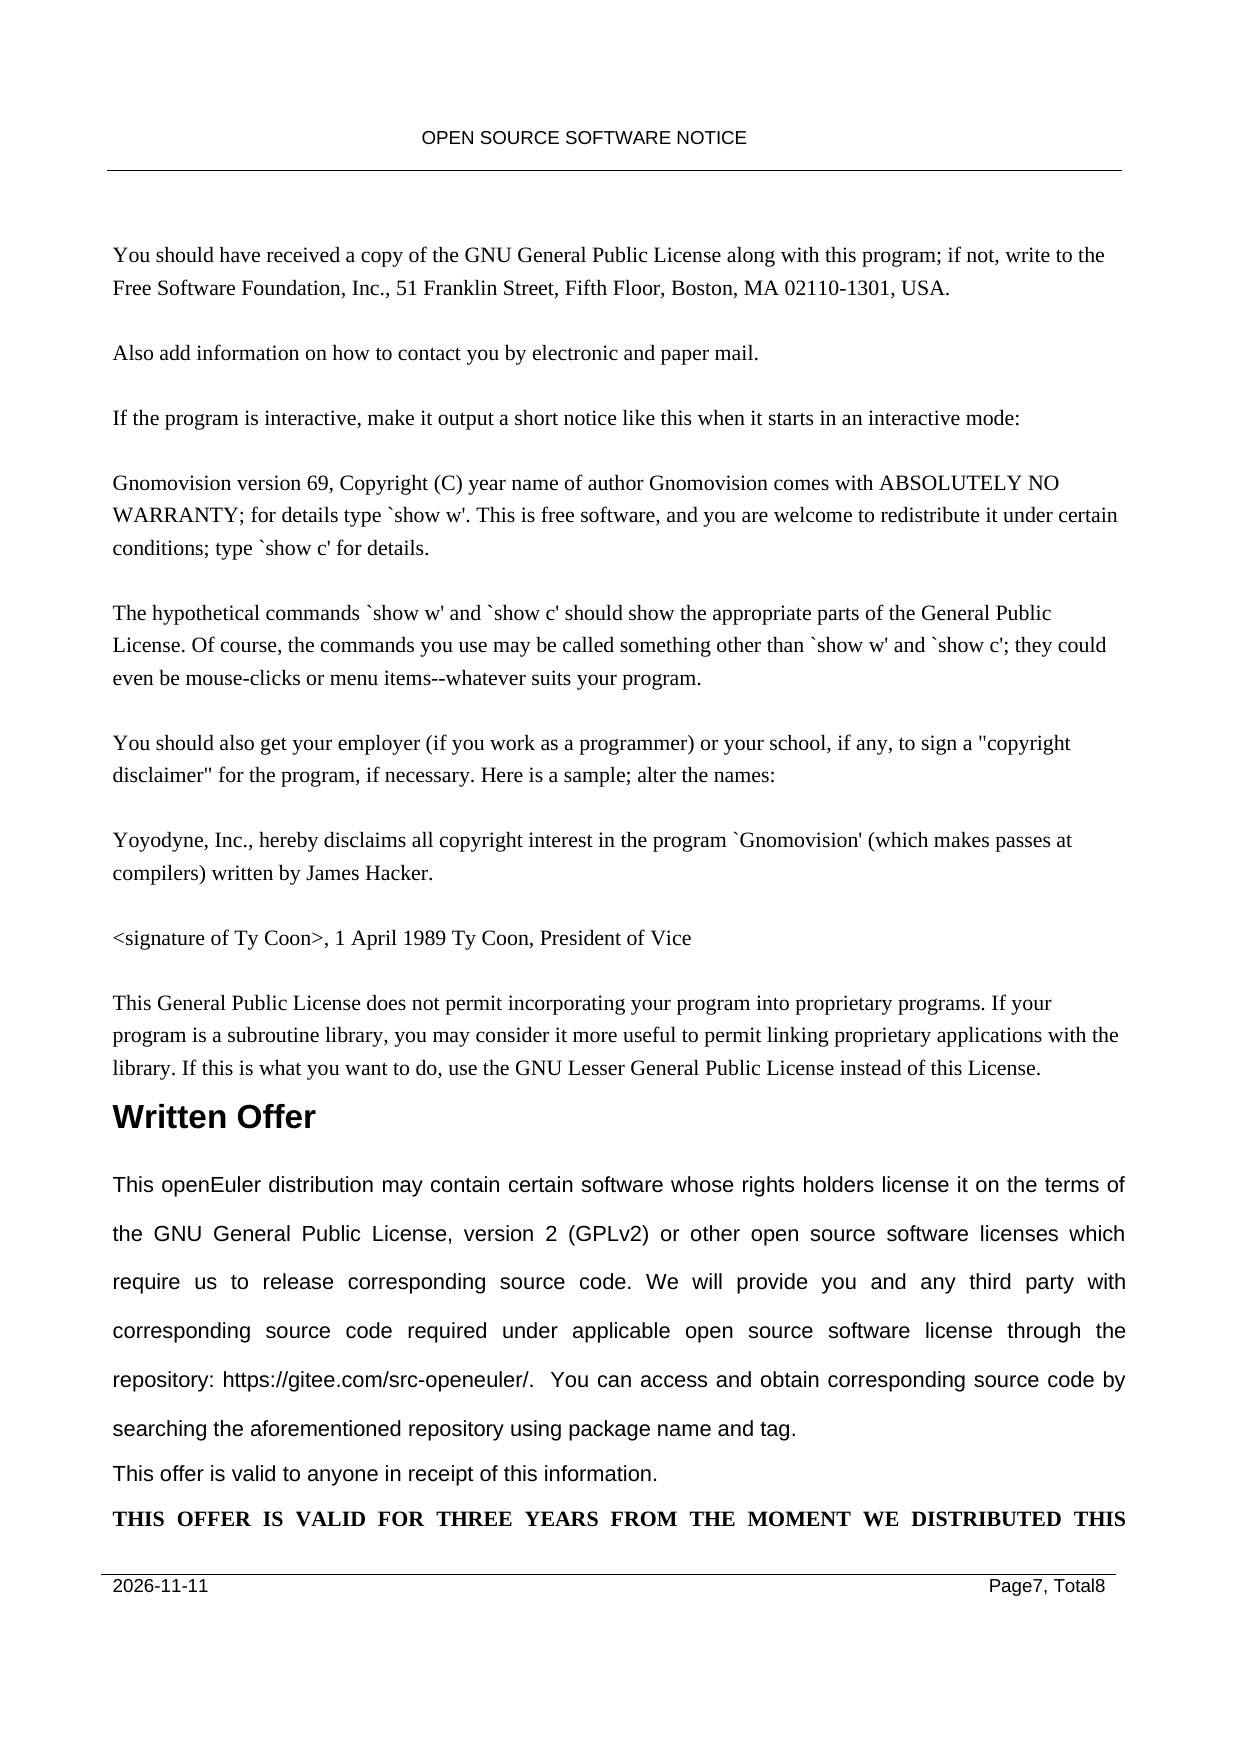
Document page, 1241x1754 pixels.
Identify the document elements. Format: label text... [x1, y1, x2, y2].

text This openEuler distribution may contain certain software whose rights holders license it on the terms of the GNU General Public License, version 2 (GPLv2) or other open source software licenses which require us to release corresponding source code. We will provide you and any third party with corresponding source code required under applicable open source software license through the repository: https://gitee.com/src-openeuler/. You can access and obtain corresponding source code by searching the aforementioned repository using package name and tag. [112, 1168, 1128, 1444]
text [112, 1502, 1128, 1534]
text Written Offer [112, 1084, 1128, 1149]
text This offer is valid to anyone in receipt of this information. [112, 1457, 1128, 1489]
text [112, 206, 1128, 1084]
